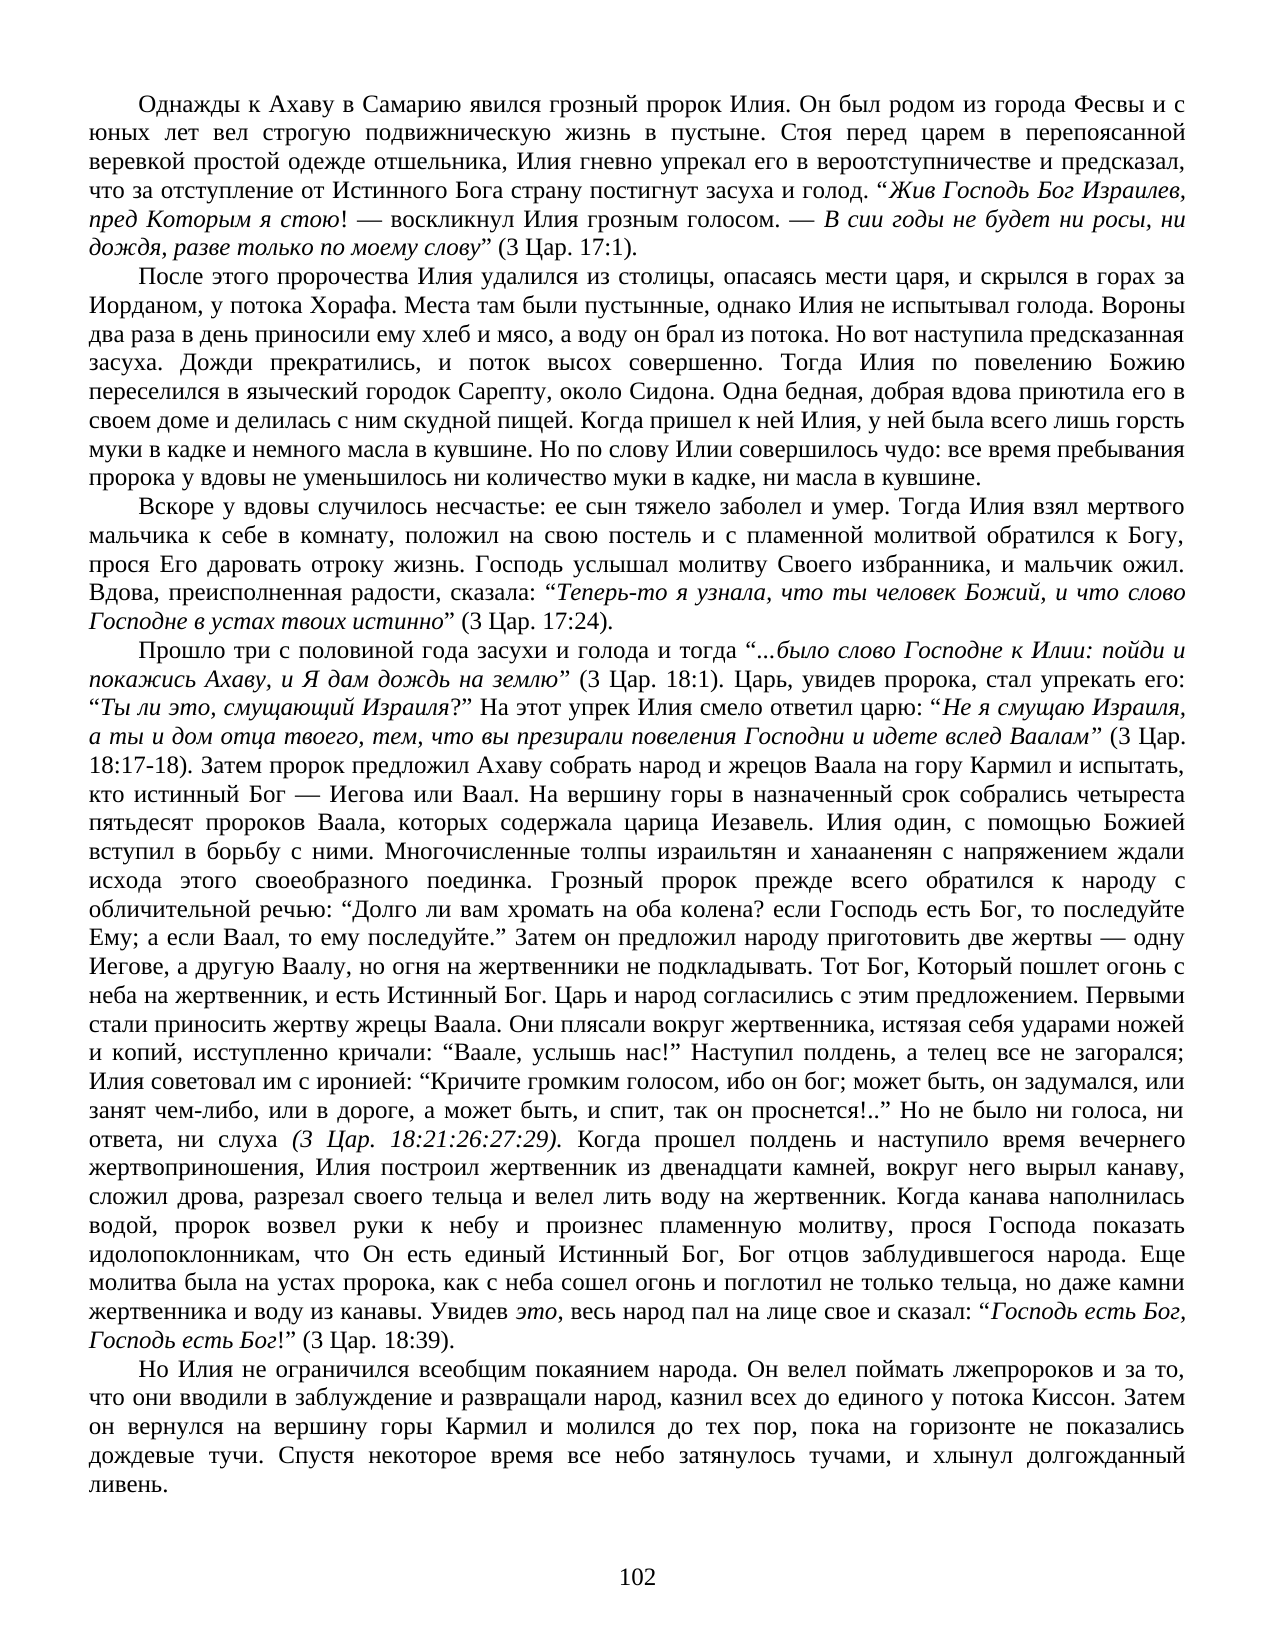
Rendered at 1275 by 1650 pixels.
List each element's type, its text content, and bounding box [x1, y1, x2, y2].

text После этого пророчества Илия удалился из столицы, опасаясь мести царя, и скрылся в горах за Иорданом, у потока Хорафа. Места там были пустынные, однако Илия не испытывал голода. Вороны два раза в день приносили ему хлеб и мясо, а воду он брал из потока. Но вот наступила предсказанная засуха. Дожди прекратились, и поток высох совершенно. Тогда Илия по повелению Божию переселился в языческий городок Сарепту, около Сидона. Одна бедная, добрая вдова приютила его в своем доме и делилась с ним скудной пищей. Когда пришел к ней Илия, у ней была всего лишь горсть муки в кадке и немного масла в кувшине. Но по слову Илии совершилось чудо: все время пребывания пророка у вдовы не уменьшилось ни количество муки в кадке, ни масла в кувшине. [89, 261, 1186, 491]
text Вскоре у вдовы случилось несчастье: ее сын тяжело заболел и умер. Тогда Илия взял мертвого мальчика к себе в комнату, положил на свою постель и с пламенной молитвой обратился к Богу, прося Его даровать отроку жизнь. Господь услышал молитву Своего избранника, и мальчик ожил. Вдова, преисполненная радости, сказала: “Теперь-то я узнала, что ты человек Божий, и что слово Господне в устах твоих истинно” (3 Цар. 17:24). [89, 491, 1186, 635]
text Однажды к Ахаву в Самарию явился грозный пророк Илия. Он был родом из города Фесвы и с юных лет вел строгую подвижническую жизнь в пустыне. Стоя перед царем в перепоясанной веревкой простой одежде отшельника, Илия гневно упрекал его в вероотступничестве и предсказал, что за отступление от Истинного Бога страну постигнут засуха и голод. “Жив Господь Бог Израилев, пред Которым я стою! — воскликнул Илия грозным голосом. — В сии годы не будет ни росы, ни дождя, разве только по моему слову” (3 Цар. 17:1). [89, 89, 1186, 261]
text Прошло три с половиной года засухи и голода и тогда “...было слово Господне к Илии: пойди и покажись Ахаву, и Я дам дождь на землю” (3 Цар. 18:1). Царь, увидев пророка, стал упрекать его: “Ты ли это, смущающий Израиля?” На этот упрек Илия смело ответил царю: “Не я смущаю Израиля, а ты и дом отца твоего, тем, что вы презирали повеления Господни и идете вслед Ваалам” (3 Цар. 18:17-18). Затем пророк предложил Ахаву собрать народ и жрецов Ваала на гору Кармил и испытать, кто истинный Бог — Иегова или Ваал. На вершину горы в назначенный срок собрались четыреста пятьдесят пророков Ваала, которых содержала царица Иезавель. Илия один, с помощью Божией вступил в борьбу с ними. Многочисленные толпы израильтян и ханааненян с напряжением ждали исхода этого своеобразного поединка. Грозный пророк прежде всего обратился к народу с обличительной речью: “Долго ли вам хромать на оба колена? если Господь есть Бог, то последуйте Ему; а если Ваал, то ему последуйте.” Затем он предложил народу приготовить две жертвы — одну Иегове, а другую Ваалу, но огня на жертвенники не подкладывать. Тот Бог, Который пошлет огонь с неба на жертвенник, и есть Истинный Бог. Царь и народ согласились с этим предложением. Первыми стали приносить жертву жрецы Ваала. Они плясали вокруг жертвенника, истязая себя ударами ножей и копий, исступленно кричали: “Ваале, услышь нас!” Наступил полдень, а телец все не загорался; Илия советовал им с иронией: “Кричите громким голосом, ибо он бог; может быть, он задумался, или занят чем-либо, или в дороге, а может быть, и спит, так он проснется!..” Но не было ни голоса, ни ответа, ни слуха (3 Цар. 18:21:26:27:29). Когда прошел полдень и наступило время вечернего жертвоприношения, Илия построил жертвенник из двенадцати камней, вокруг него вырыл канаву, сложил дрова, разрезал своего тельца и велел лить воду на жертвенник. Когда канава наполнилась водой, пророк возвел руки к небу и произнес пламенную молитву, прося Господа показать идолопоклонникам, что Он есть единый Истинный Бог, Бог отцов заблудившегося народа. Еще молитва была на устах пророка, как с неба сошел огонь и поглотил не только тельца, но даже камни жертвенника и воду из канавы. Увидев это, весь народ пал на лице свое и сказал: “Господь есть Бог, Господь есть Бог!” (3 Цар. 18:39). [89, 635, 1186, 1354]
text Но Илия не ограничился всеобщим покаянием народа. Он велел поймать лжепророков и за то, что они вводили в заблуждение и развращали народ, казнил всех до единого у потока Киссон. Затем он вернулся на вершину горы Кармил и молился до тех пор, пока на горизонте не показались дождевые тучи. Спустя некоторое время все небо затянулось тучами, и хлынул долгожданный ливень. [89, 1354, 1186, 1497]
